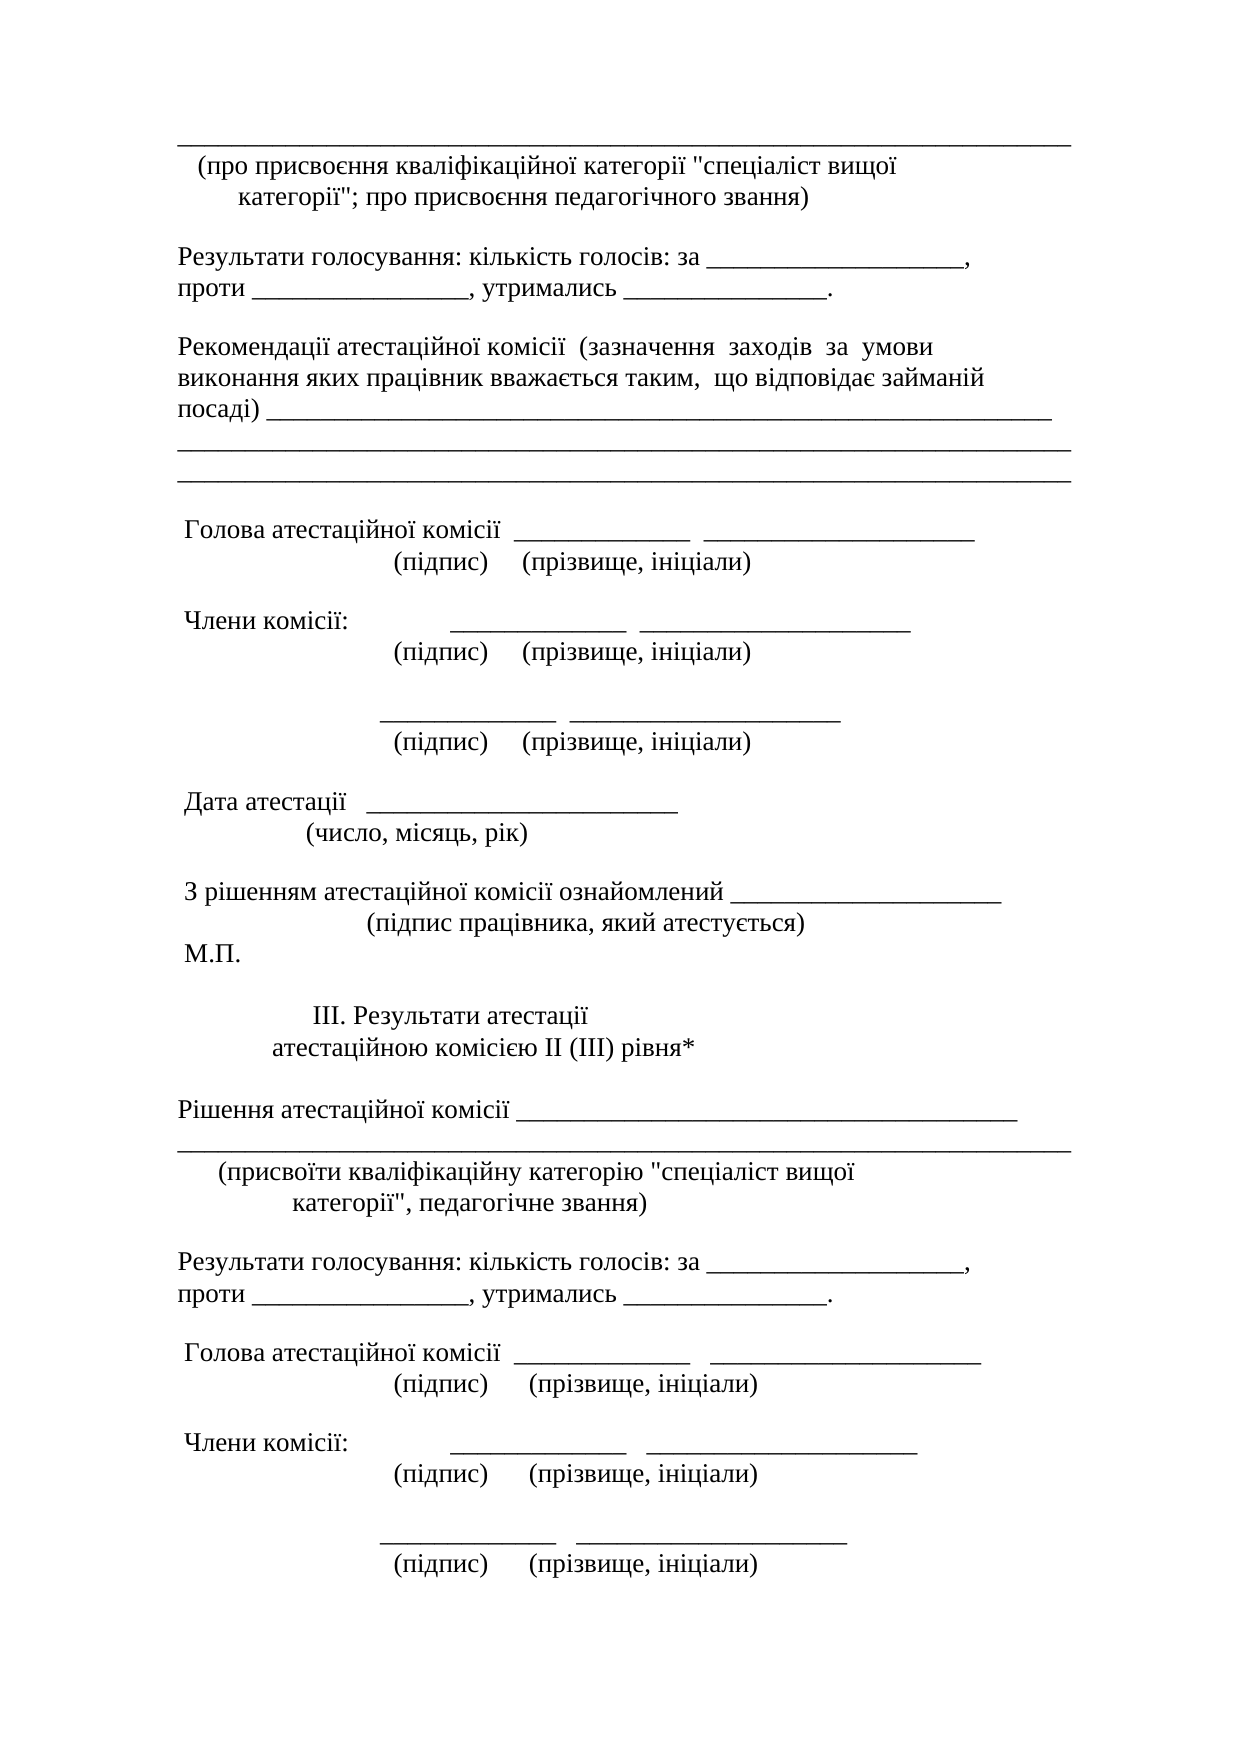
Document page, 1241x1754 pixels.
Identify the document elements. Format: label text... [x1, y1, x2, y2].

text Члени комісії: _____________ ____________________ (підпис) (прізвище, ініціали) [177, 1426, 1152, 1516]
text Голова атестаційної комісії _____________ ____________________ (підпис) (прізвище, ініціали) [177, 1336, 1152, 1426]
text III. Результати атестації атестаційною комісією II (III) рівня* [177, 999, 1152, 1062]
text __________________________________________________________________ (присвоїти кваліфікаційну категорію "спеціаліст вищої категорії", педагогічне звання) [177, 1124, 1152, 1246]
text _____________ ____________________ (підпис) (прізвище, ініціали) [177, 694, 1152, 784]
text Результати голосування: кількість голосів: за ___________________, проти ________________, утримались _______________. [177, 1246, 1152, 1336]
text Рішення атестаційної комісії _____________________________________ [177, 1093, 1152, 1124]
text Результати голосування: кількість голосів: за ___________________, проти ________________, утримались _______________. [177, 239, 1152, 330]
text Члени комісії: _____________ ____________________ (підпис) (прізвище, ініціали) [177, 604, 1152, 694]
text Голова атестаційної комісії _____________ ____________________ (підпис) (прізвище, ініціали) [177, 514, 1152, 604]
text Рекомендації атестаційної комісії (зазначення заходів за умови виконання яких працівник вважається таким, що відповідає займаній посаді) __________________________________________________________ [177, 330, 1152, 423]
text Дата атестації _______________________ (число, місяць, рік) [177, 784, 1152, 875]
text __________________________________________________________________ [177, 454, 1152, 514]
text _____________ ____________________ (підпис) (прізвище, ініціали) [177, 1516, 1152, 1607]
text __________________________________________________________________ (про присвоєння кваліфікаційної категорії "спеціаліст вищої категорії"; про присвоєння педагогічного звання) [177, 118, 1152, 239]
text З рішенням атестаційної комісії ознайомлений ____________________ (підпис працівника, який атестується) М.П. [177, 875, 1152, 968]
text __________________________________________________________________ [177, 423, 1152, 454]
